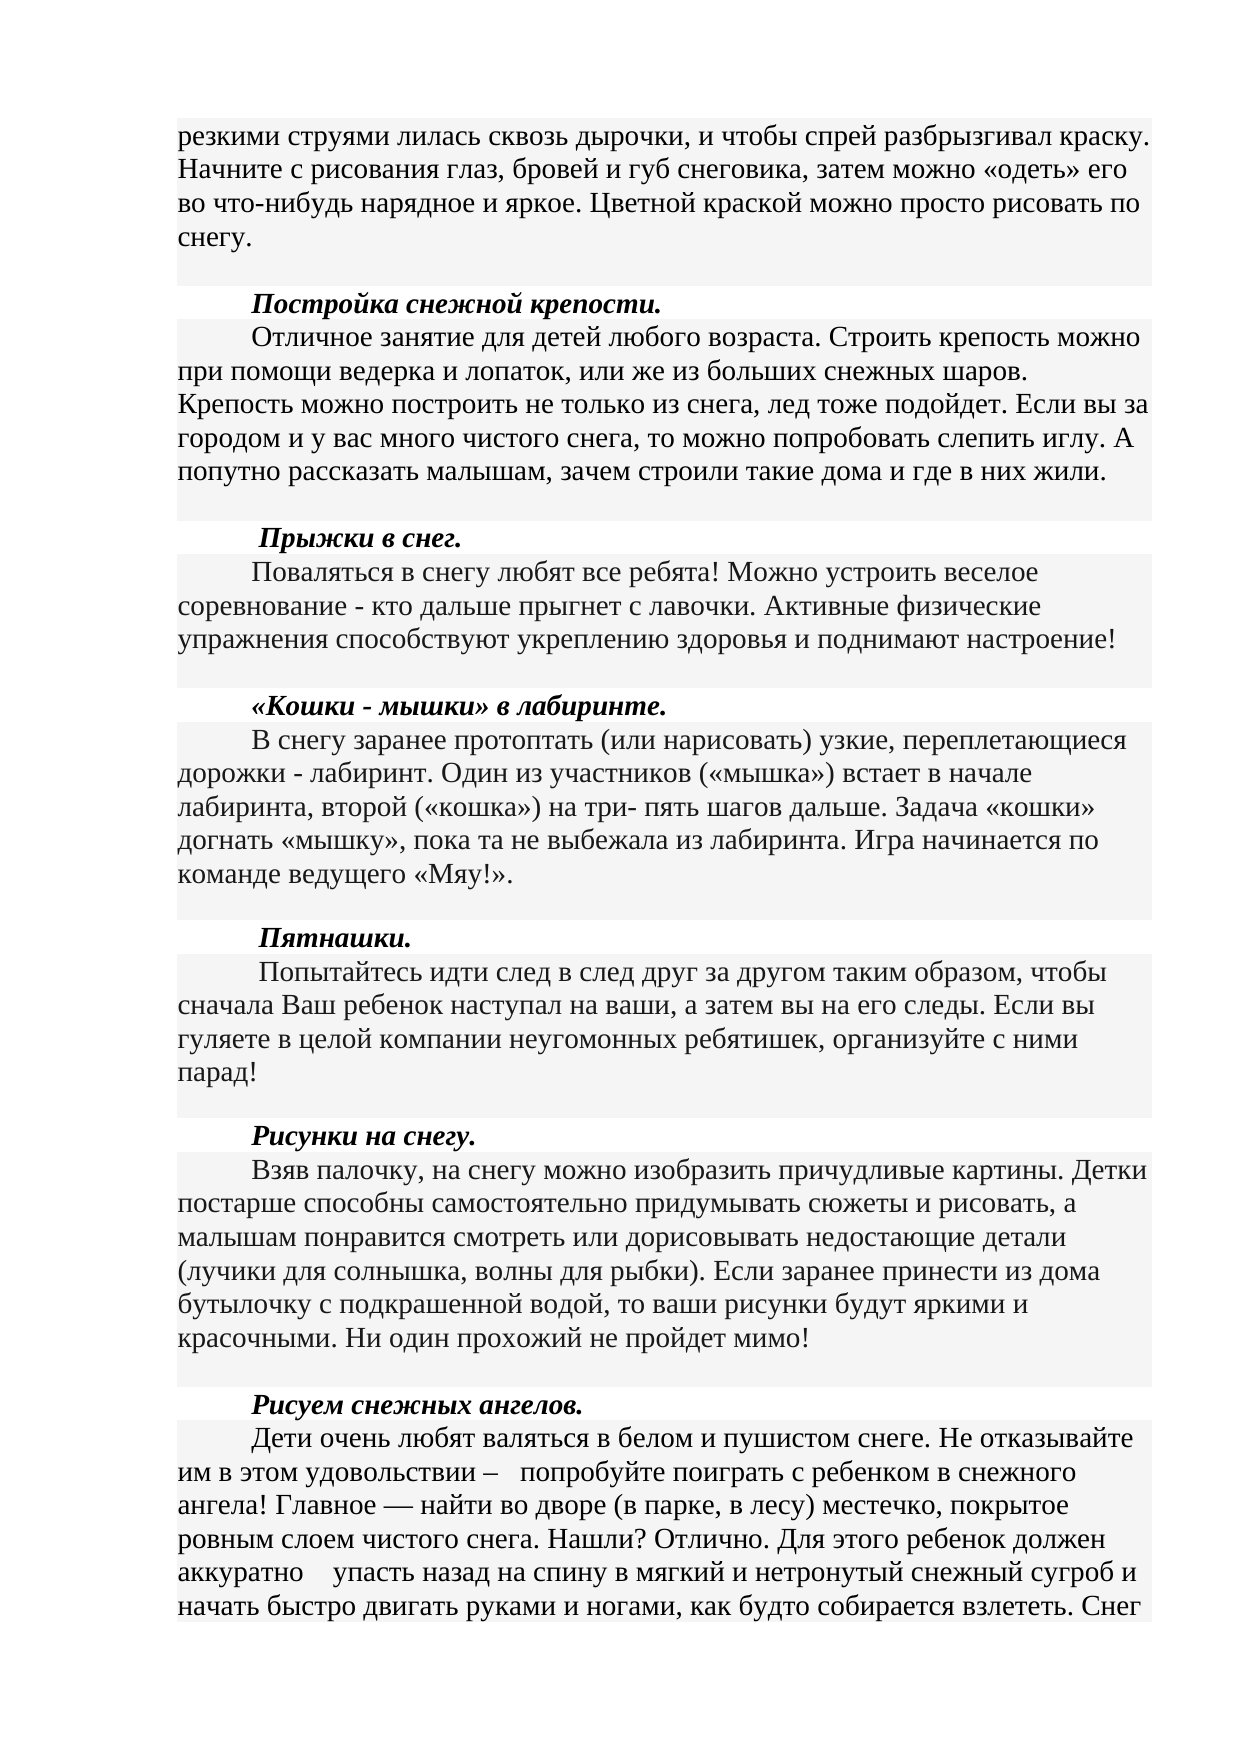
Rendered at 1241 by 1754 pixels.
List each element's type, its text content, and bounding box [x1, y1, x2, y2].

text «Кошки - мышки» в лабиринте. [177, 688, 1152, 722]
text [177, 118, 1152, 252]
text Попытайтесь идти след в след друг за другом таким образом, чтобы сначала Ваш ребенок наступал на ваши, а затем вы на его следы. Если вы гуляете в целой компании неугомонных ребятишек, организуйте с ними парад! [177, 954, 1152, 1118]
text Рисуем снежных ангелов. [177, 1387, 1152, 1420]
text Постройка снежной крепости. [177, 286, 1152, 319]
text Отличное занятие для детей любого возраста. Строить крепость можно при помощи ведерка и лопаток, или же из больших снежных шаров. Крепость можно построить не только из снега, лед тоже подойдет. Если вы за городом и у вас много чистого снега, то можно попробовать слепить иглу. А попутно рассказать малышам, зачем строили такие дома и где в них жили. [177, 319, 1152, 487]
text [177, 1420, 1152, 1622]
text Пятнашки. [177, 920, 1152, 954]
text В снегу заранее протоптать (или нарисовать) узкие, переплетающиеся дорожки - лабиринт. Один из участников («мышка») встает в начале лабиринта, второй («кошка») на три- пять шагов дальше. Задача «кошки» догнать «мышку», пока та не выбежала из лабиринта. Игра начинается по команде ведущего «Мяу!». [177, 722, 1152, 920]
text Взяв палочку, на снегу можно изобразить причудливые картины. Детки постарше способны самостоятельно придумывать сюжеты и рисовать, а малышам понравится смотреть или дорисовывать недостающие детали (лучики для солнышка, волны для рыбки). Если заранее принести из дома бутылочку с подкрашенной водой, то ваши рисунки будут яркими и красочными. Ни один прохожий не пройдет мимо! [177, 1152, 1152, 1353]
text Прыжки в снег. [177, 521, 1152, 554]
text Поваляться в снегу любят все ребята! Можно устроить веселое соревнование - кто дальше прыгнет с лавочки. Активные физические упражнения способствуют укреплению здоровья и поднимают настроение! [177, 554, 1152, 655]
text Рисунки на снегу. [177, 1118, 1152, 1152]
